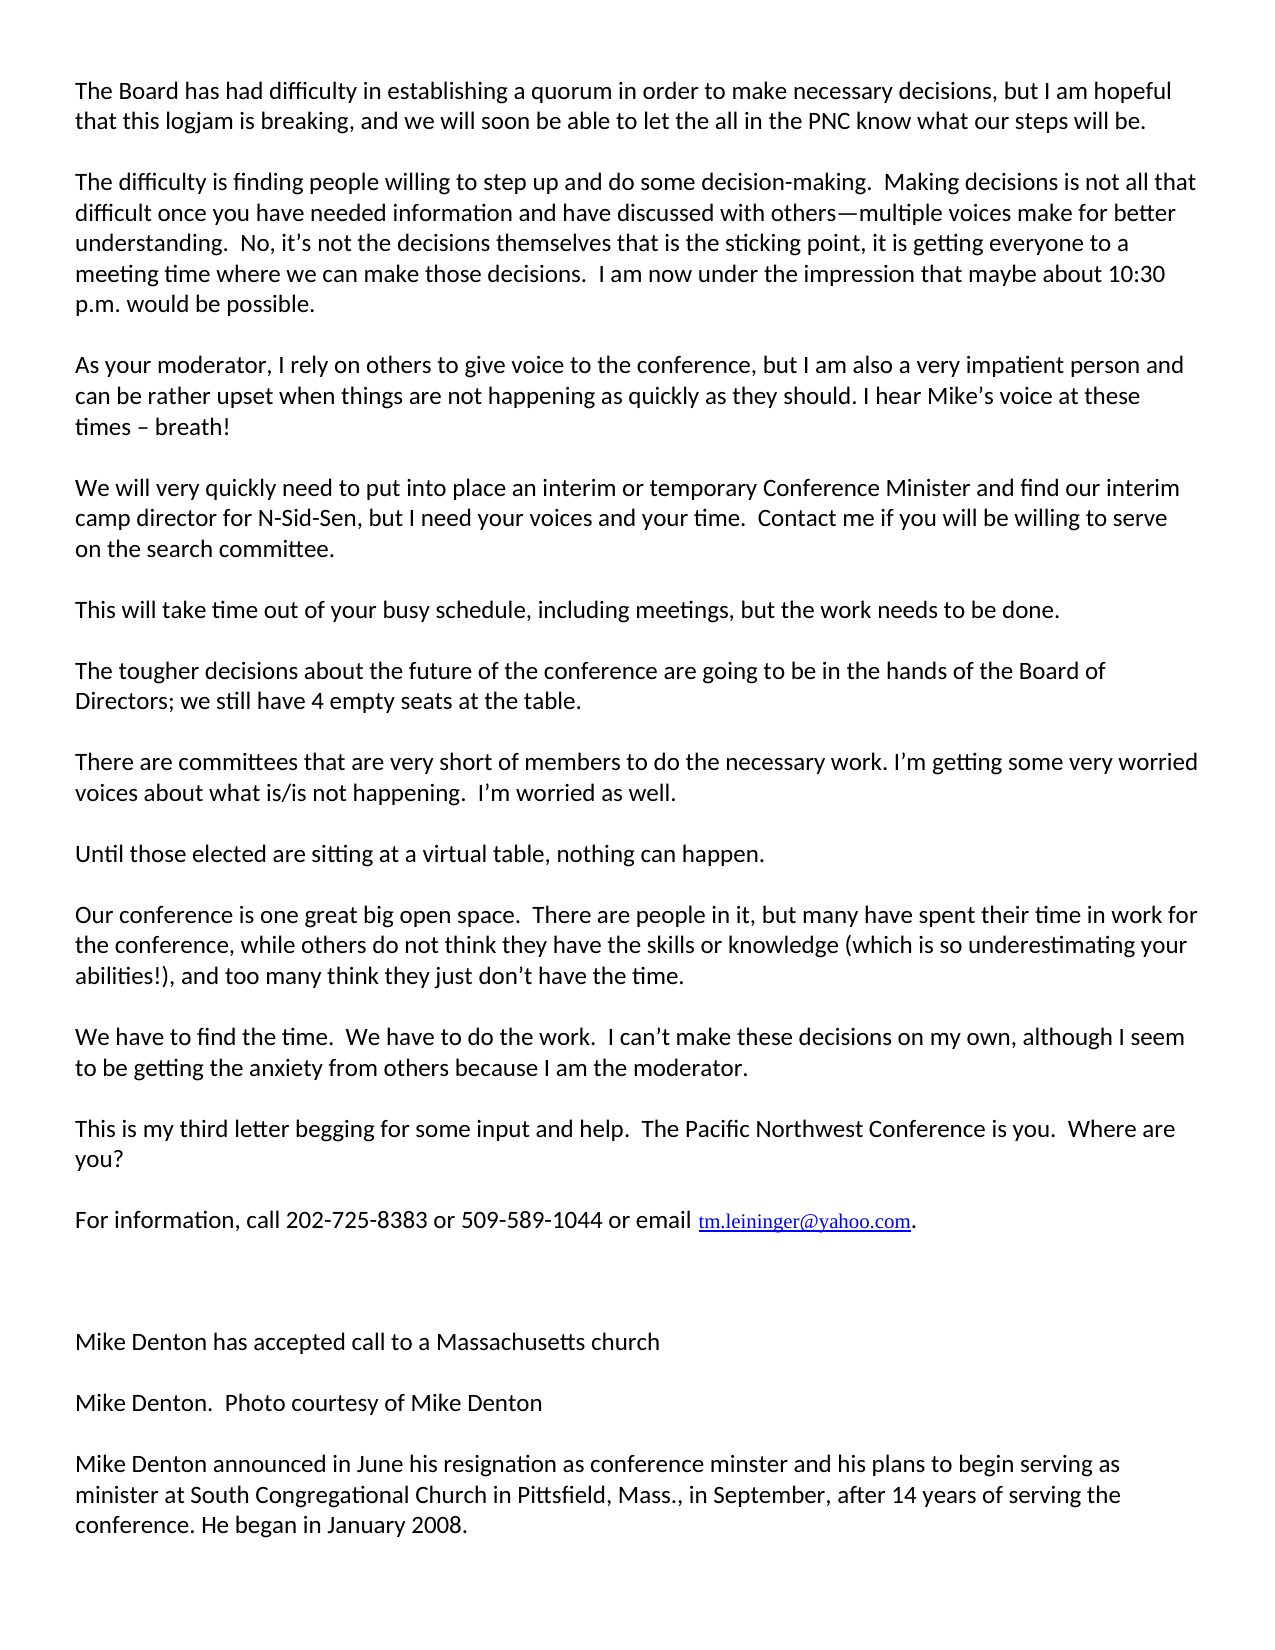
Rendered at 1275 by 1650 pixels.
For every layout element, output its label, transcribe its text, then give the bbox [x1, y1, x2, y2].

text The Board has had difficulty in establishing a quorum in order to make necessary decisions, but I am hopeful that this logjam is breaking, and we will soon be able to let the all in the PNC know what our steps will be. [75, 75, 1200, 136]
text The difficulty is finding people willing to step up and do some decision-making. Making decisions is not all that difficult once you have needed information and have discussed with others—multiple voices make for better understanding. No, it’s not the decisions themselves that is the sticking point, it is getting everyone to a meeting time where we can make those decisions. I am now under the impression that maybe about 10:30 p.m. would be possible. [75, 167, 1200, 319]
text This will take time out of your busy schedule, including meetings, but the work needs to be done. [75, 594, 1200, 624]
text Mike Denton has accepted call to a Massachusetts church [75, 1326, 1200, 1357]
text Mike Denton announced in June his resignation as conference minster and his plans to begin serving as minister at South Congregational Church in Pittsfield, Mass., in September, after 14 years of serving the conference. He began in January 2008. [75, 1448, 1200, 1540]
text The tougher decisions about the future of the conference are going to be in the hands of the Board of Directors; we still have 4 empty seats at the table. [75, 655, 1200, 716]
text Our conference is one great big open space. There are people in it, but many have spent their time in work for the conference, while others do not think they have the skills or knowledge (which is so underestimating your abilities!), and too many think they just don’t have the time. [75, 899, 1200, 991]
text We have to find the time. We have to do the work. I can’t make these decisions on my own, although I seem to be getting the anxiety from others because I am the moderator. [75, 1021, 1200, 1082]
text We will very quickly need to put into place an interim or temporary Conference Minister and find our interim camp director for N-Sid-Sen, but I need your voices and your time. Contact me if you will be willing to serve on the search committee. [75, 472, 1200, 563]
text Until those elected are sitting at a virtual table, nothing can happen. [75, 838, 1200, 868]
text This is my third letter begging for some input and help. The Pacific Northwest Conference is you. Where are you? [75, 1113, 1200, 1174]
text As your moderator, I rely on others to give voice to the conference, but I am also a very impatient person and can be rather upset when things are not happening as quickly as they should. I hear Mike’s voice at these times – breath! [75, 350, 1200, 441]
text There are committees that are very short of members to do the necessary work. I’m getting some very worried voices about what is/is not happening. I’m worried as well. [75, 746, 1200, 807]
text Mike Denton. Photo courtesy of Mike Denton [75, 1387, 1200, 1418]
text For information, call 202-725-8383 or 509-589-1044 or email tm.leininger@yahoo.com. [75, 1204, 1200, 1235]
